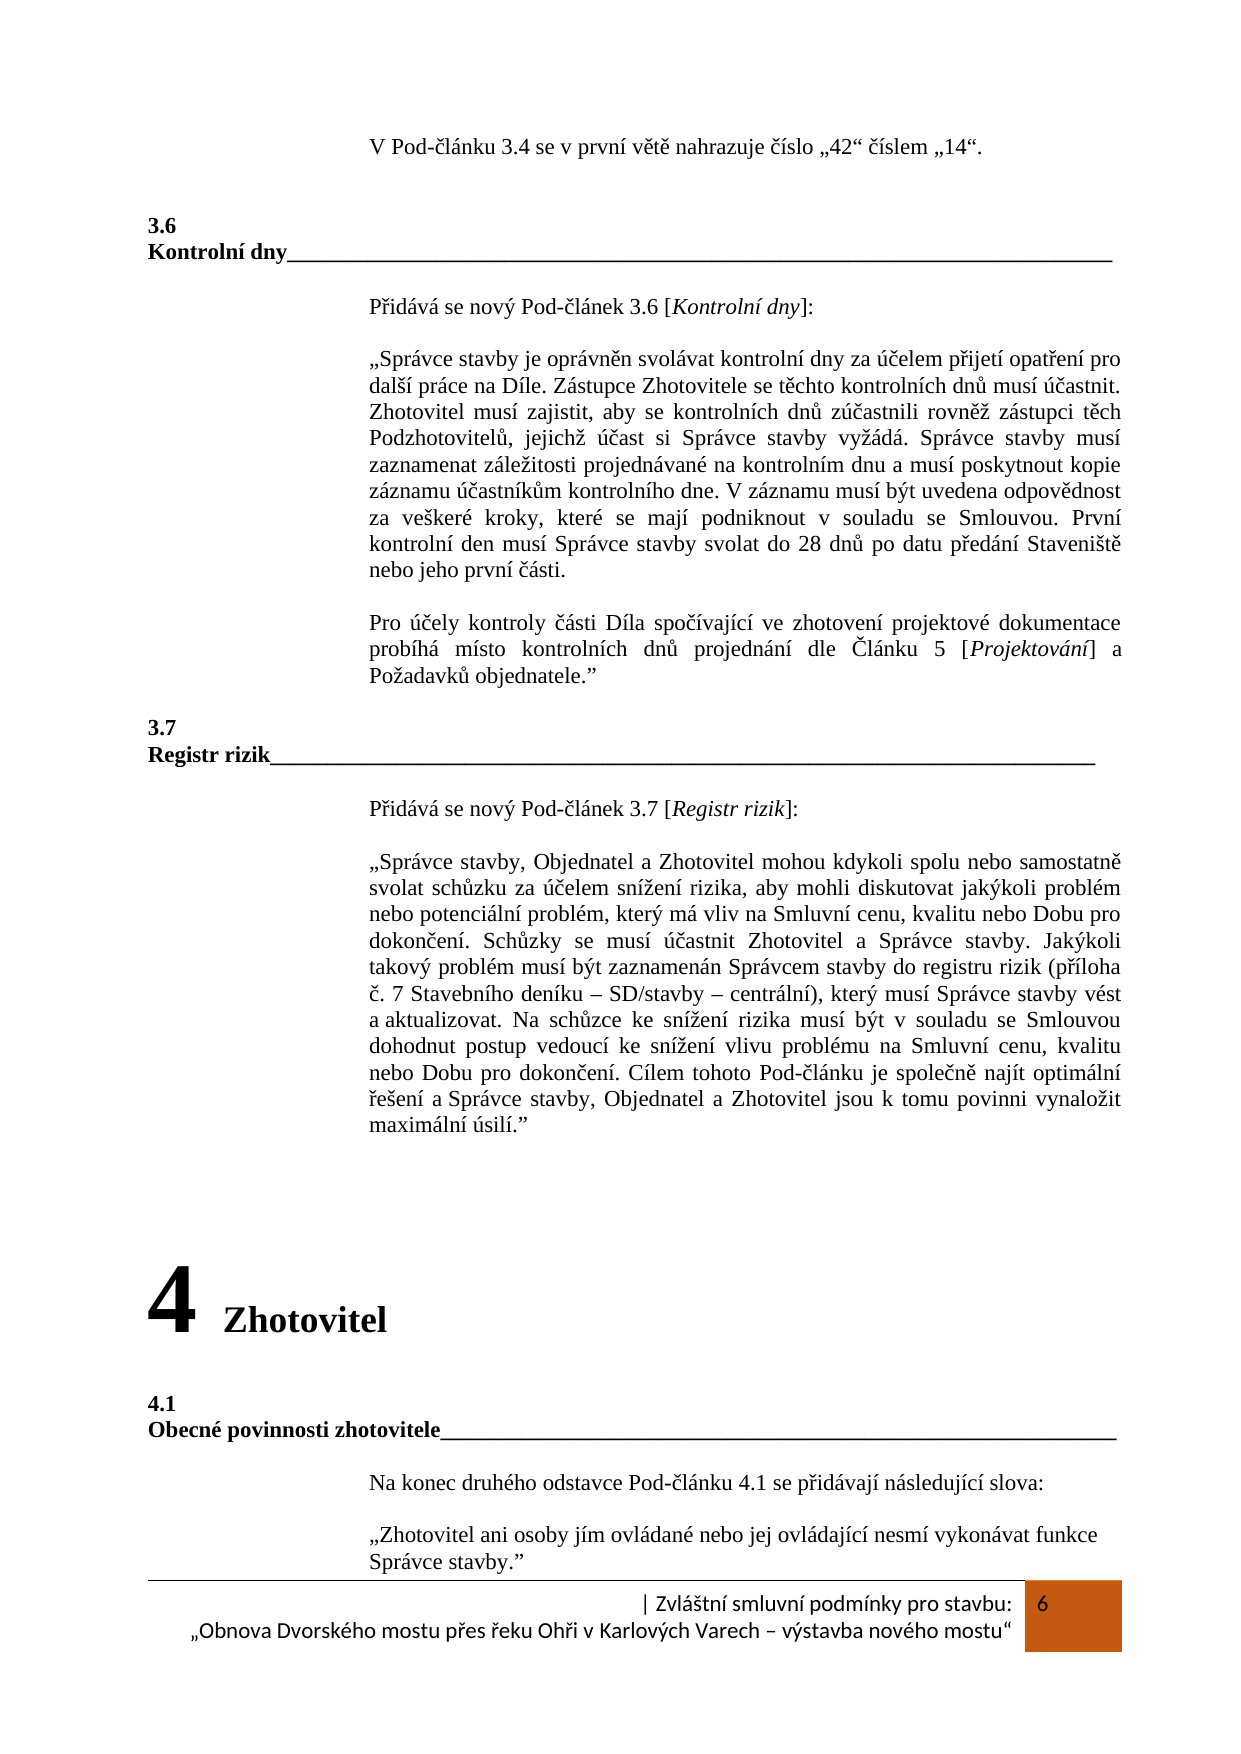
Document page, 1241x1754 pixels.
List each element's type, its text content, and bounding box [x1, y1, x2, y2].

text Pro účely kontroly části Díla spočívající ve zhotovení projektové dokumentace probíhá místo kontrolních dnů projednání dle Článku 5 [Projektování] a Požadavků objednatele.” [369, 609, 1122, 688]
text Kontrolní dny________________________________________________________________________ [148, 238, 1122, 265]
text „Zhotovitel ani osoby jím ovládané nebo jej ovládající nesmí vykonávat funkce Správce stavby.” [369, 1521, 1122, 1574]
text „Správce stavby, Objednatel a Zhotovitel mohou kdykoli spolu nebo samostatně svolat schůzku za účelem snížení rizika, aby mohli diskutovat jakýkoli problém nebo potenciální problém, který má vliv na Smluvní cenu, kvalitu nebo Dobu pro dokončení. Schůzky se musí účastnit Zhotovitel a Správce stavby. Jakýkoli takový problém musí být zaznamenán Správcem stavby do registru rizik (příloha č. 7 Stavebního deníku – SD/stavby – centrální), který musí Správce stavby vést a aktualizovat. Na schůzce ke snížení rizika musí být v souladu se Smlouvou dohodnut postup vedoucí ke snížení vlivu problému na Smluvní cenu, kvalitu nebo Dobu pro dokončení. Cílem tohoto Pod-článku je společně najít optimální řešení a Správce stavby, Objednatel a Zhotovitel jsou k tomu povinni vynaložit maximální úsilí.” [369, 848, 1122, 1138]
subtitle 4 Zhotovitel [148, 1239, 1122, 1354]
text 3.7 [148, 714, 1122, 741]
text Obecné povinnosti zhotovitele___________________________________________________________ [148, 1416, 1122, 1442]
text 4.1 [148, 1389, 1122, 1416]
text Registr rizik________________________________________________________________________ [148, 741, 1122, 767]
text V Pod-článku 3.4 se v první větě nahrazuje číslo „42“ číslem „14“. [369, 133, 1122, 159]
text Přidává se nový Pod-článek 3.7 [Registr rizik]: [369, 795, 1122, 821]
text Na konec druhého odstavce Pod-článku 4.1 se přidávají následující slova: [295, 1469, 1122, 1495]
text 3.6 [148, 212, 1122, 238]
text „Správce stavby je oprávněn svolávat kontrolní dny za účelem přijetí opatření pro další práce na Díle. Zástupce Zhotovitele se těchto kontrolních dnů musí účastnit. Zhotovitel musí zajistit, aby se kontrolních dnů zúčastnili rovněž zástupci těch Podzhotovitelů, jejichž účast si Správce stavby vyžádá. Správce stavby musí zaznamenat záležitosti projednávané na kontrolním dnu a musí poskytnout kopie záznamu účastníkům kontrolního dne. V záznamu musí být uvedena odpovědnost za veškeré kroky, které se mají podniknout v souladu se Smlouvou. První kontrolní den musí Správce stavby svolat do 28 dnů po datu předání Staveniště nebo jeho první části. [369, 345, 1122, 583]
text Přidává se nový Pod-článek 3.6 [Kontrolní dny]: [369, 293, 1122, 319]
